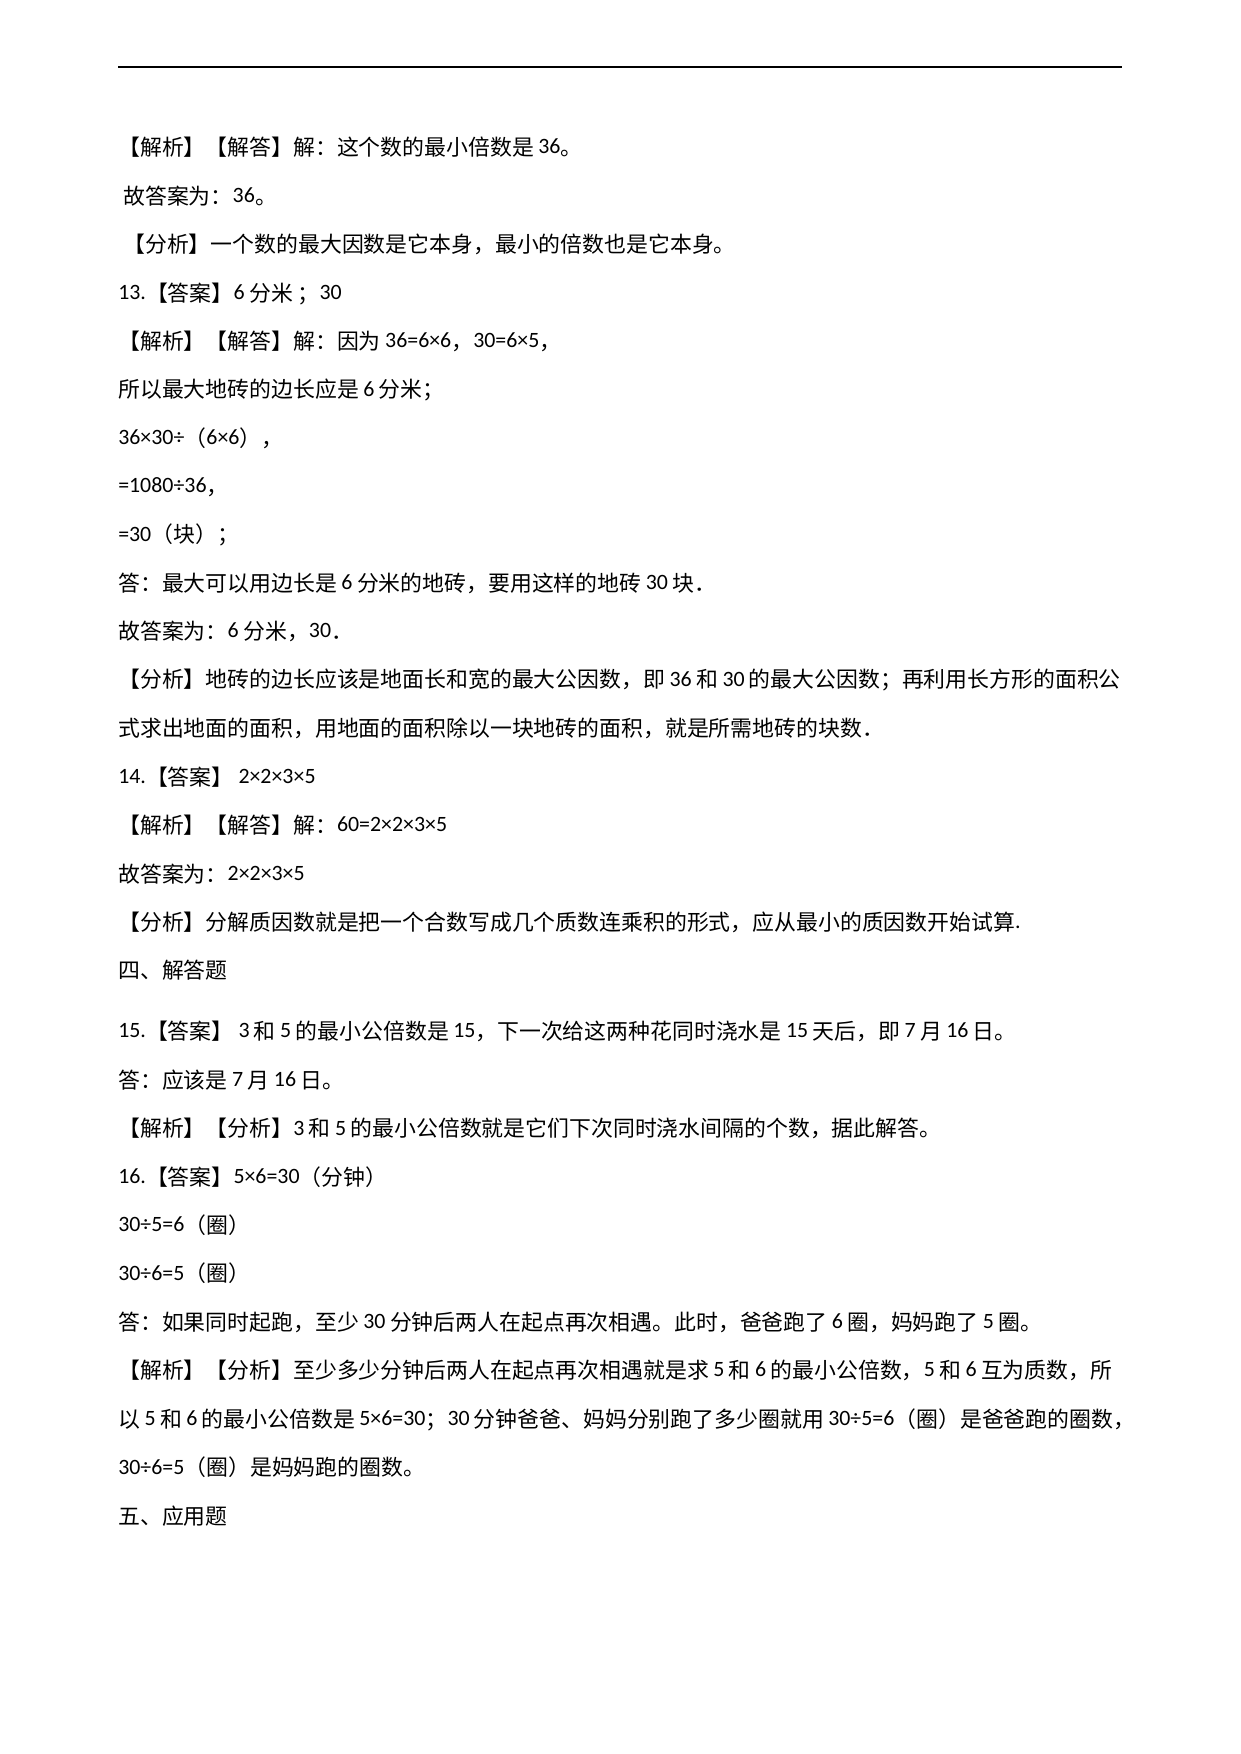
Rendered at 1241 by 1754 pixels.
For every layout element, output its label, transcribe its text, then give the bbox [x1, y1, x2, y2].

text 答：最大可以用边长是6分米的地砖，要用这样的地砖30块． [118, 565, 1122, 598]
text 所以最大地砖的边长应是6分米； [118, 372, 1122, 404]
text 36×30÷（6×6）， [118, 420, 1122, 453]
text 【分析】地砖的边长应该是地面长和宽的最大公因数，即36和30的最大公因数；再利用长方形的面积公式求出地面的面积，用地面的面积除以一块地砖的面积，就是所需地砖的块数． [118, 662, 1122, 743]
text =1080÷36， [118, 469, 1122, 501]
text 30÷6=5（圈） [118, 1256, 1122, 1288]
text =30（块）； [118, 517, 1122, 549]
text 四、解答题 [118, 953, 1122, 985]
text 14.【答案】 2×2×3×5 [118, 759, 1122, 792]
text 五、应用题 [118, 1498, 1122, 1531]
text 故答案为：6分米，30． [118, 614, 1122, 646]
text 13.【答案】6分米 ；30 [118, 275, 1122, 308]
text 【解析】【解答】解：因为36=6×6，30=6×5， [118, 324, 1122, 356]
text 【解析】【解答】解：这个数的最小倍数是36。 故答案为：36。 【分析】一个数的最大因数是它本身，最小的倍数也是它本身。 [118, 129, 1122, 259]
text 16.【答案】5×6=30（分钟） [118, 1159, 1122, 1192]
text 【解析】【分析】3和5的最小公倍数就是它们下次同时浇水间隔的个数，据此解答。 [118, 1111, 1122, 1143]
text 【分析】分解质因数就是把一个合数写成几个质数连乘积的形式，应从最小的质因数开始试算. [118, 904, 1122, 937]
text 15.【答案】 3和5的最小公倍数是15，下一次给这两种花同时浇水是15天后，即7月16日。 答：应该是7月16日。 [118, 1014, 1122, 1095]
text 【解析】【解答】解：60=2×2×3×5 故答案为：2×2×3×5 [118, 807, 1122, 889]
text 答：如果同时起跑，至少30分钟后两人在起点再次相遇。此时，爸爸跑了6圈，妈妈跑了5圈。 [118, 1304, 1122, 1337]
text 【解析】【分析】至少多少分钟后两人在起点再次相遇就是求5和6的最小公倍数，5和6互为质数，所以5和6的最小公倍数是5×6=30；30分钟爸爸、妈妈分别跑了多少圈就用30÷5=6（圈）是爸爸跑的圈数，30÷6=5（圈）是妈妈跑的圈数。 [118, 1352, 1122, 1482]
text 30÷5=6（圈） [118, 1207, 1122, 1240]
